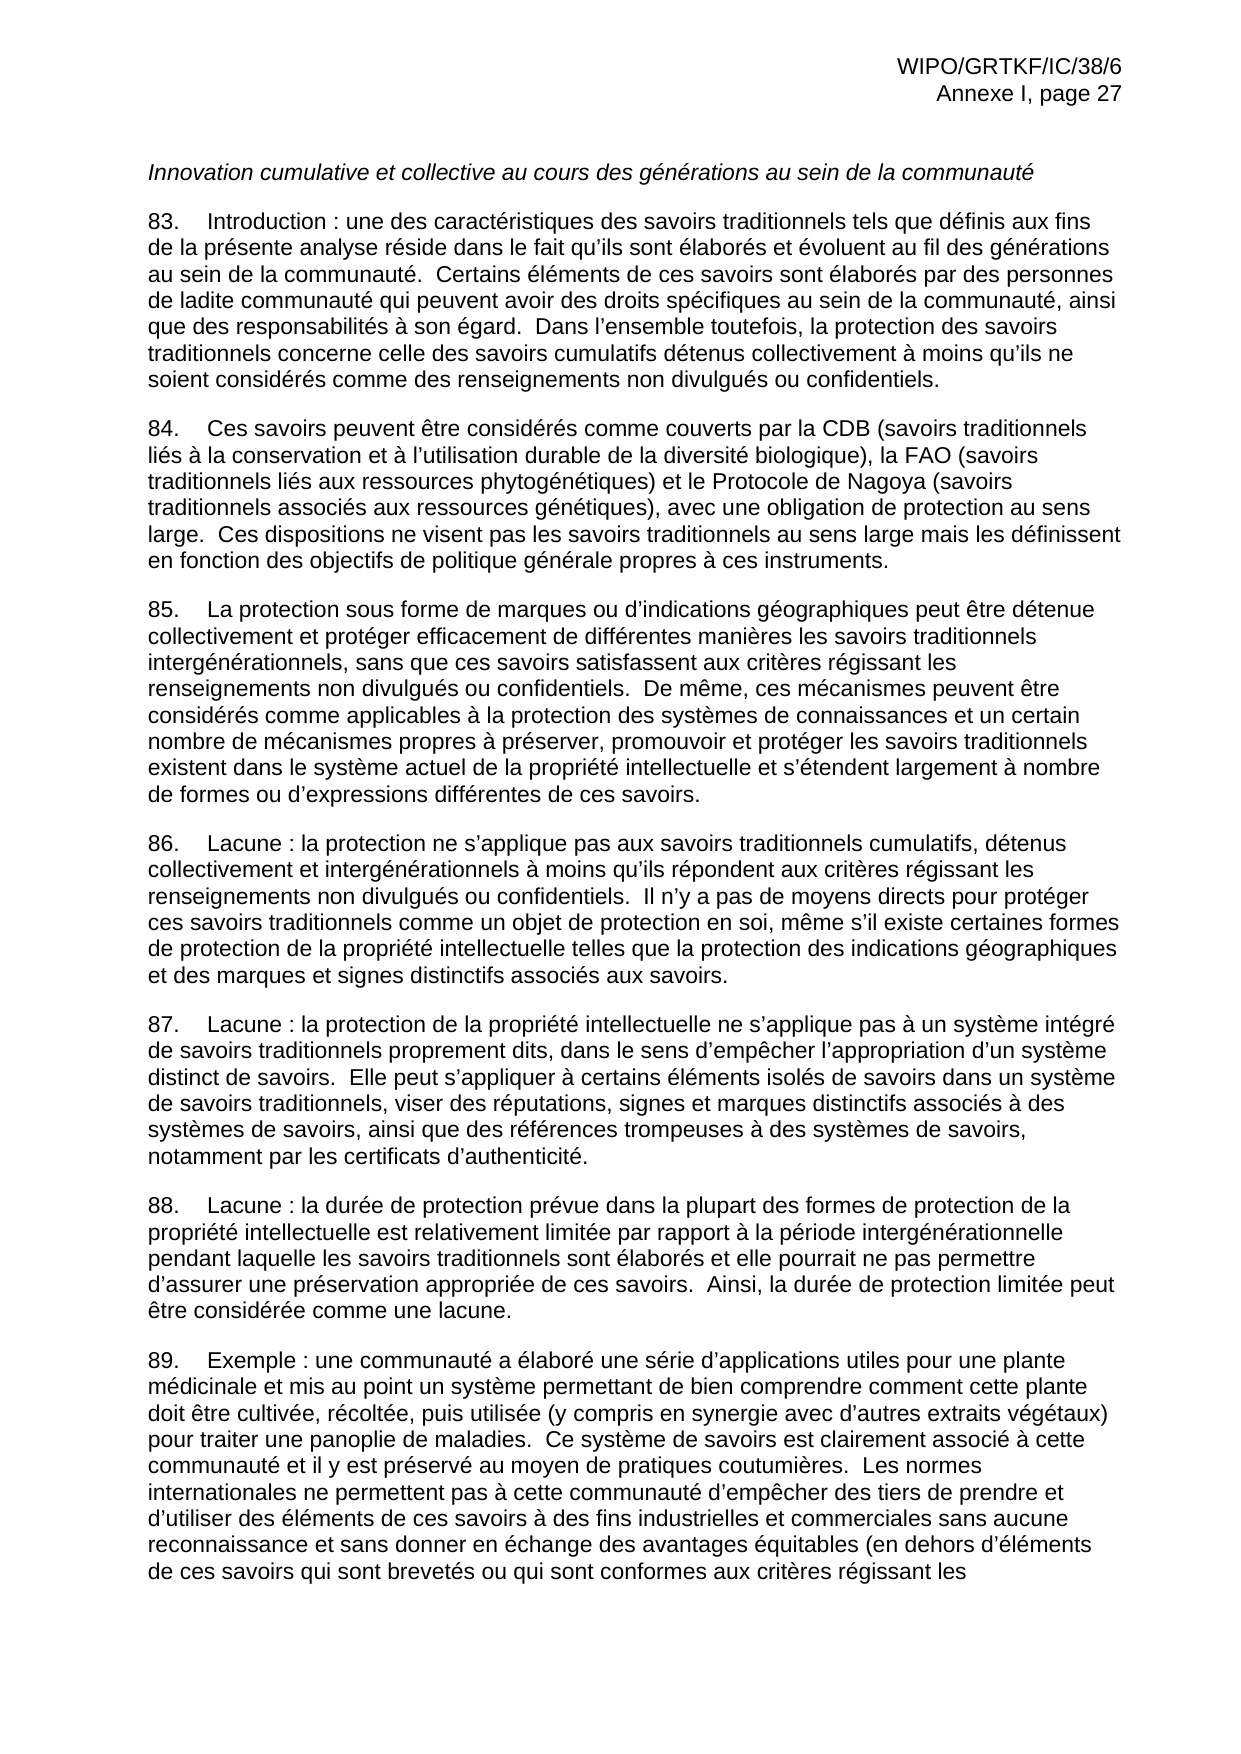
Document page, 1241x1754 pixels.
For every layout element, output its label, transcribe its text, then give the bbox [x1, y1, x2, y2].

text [148, 1347, 1122, 1584]
subtitle Innovation cumulative et collective au cours des générations au sein de la communauté [148, 158, 1122, 185]
text La protection sous forme de marques ou d’indications géographiques peut être détenue collectivement et protéger efficacement de différentes manières les savoirs traditionnels intergénérationnels, sans que ces savoirs satisfassent aux critères régissant les renseignements non divulgués ou confidentiels. De même, ces mécanismes peuvent être considérés comme applicables à la protection des systèmes de connaissances et un certain nombre de mécanismes propres à préserver, promouvoir et protéger les savoirs traditionnels existent dans le système actuel de la propriété intellectuelle et s’étendent largement à nombre de formes ou d’expressions différentes de ces savoirs. [148, 596, 1122, 807]
text Lacune : la durée de protection prévue dans la plupart des formes de protection de la propriété intellectuelle est relativement limitée par rapport à la période intergénérationnelle pendant laquelle les savoirs traditionnels sont élaborés et elle pourrait ne pas permettre d’assurer une préservation appropriée de ces savoirs. Ainsi, la durée de protection limitée peut être considérée comme une lacune. [148, 1192, 1122, 1324]
text Lacune : la protection de la propriété intellectuelle ne s’applique pas à un système intégré de savoirs traditionnels proprement dits, dans le sens d’empêcher l’appropriation d’un système distinct de savoirs. Elle peut s’appliquer à certains éléments isolés de savoirs dans un système de savoirs traditionnels, viser des réputations, signes et marques distinctifs associés à des systèmes de savoirs, ainsi que des références trompeuses à des systèmes de savoirs, notamment par les certificats d’authenticité. [148, 1011, 1122, 1169]
text Lacune : la protection ne s’applique pas aux savoirs traditionnels cumulatifs, détenus collectivement et intergénérationnels à moins qu’ils répondent aux critères régissant les renseignements non divulgués ou confidentiels. Il n’y a pas de moyens directs pour protéger ces savoirs traditionnels comme un objet de protection en soi, même s’il existe certaines formes de protection de la propriété intellectuelle telles que la protection des indications géographiques et des marques et signes distinctifs associés aux savoirs. [148, 830, 1122, 988]
text Ces savoirs peuvent être considérés comme couverts par la CDB (savoirs traditionnels liés à la conservation et à l’utilisation durable de la diversité biologique), la FAO (savoirs traditionnels liés aux ressources phytogénétiques) et le Protocole de Nagoya (savoirs traditionnels associés aux ressources génétiques), avec une obligation de protection au sens large. Ces dispositions ne visent pas les savoirs traditionnels au sens large mais les définissent en fonction des objectifs de politique générale propres à ces instruments. [148, 415, 1122, 573]
text Introduction : une des caractéristiques des savoirs traditionnels tels que définis aux fins de la présente analyse réside dans le fait qu’ils sont élaborés et évoluent au fil des générations au sein de la communauté. Certains éléments de ces savoirs sont élaborés par des personnes de ladite communauté qui peuvent avoir des droits spécifiques au sein de la communauté, ainsi que des responsabilités à son égard. Dans l’ensemble toutefois, la protection des savoirs traditionnels concerne celle des savoirs cumulatifs détenus collectivement à moins qu’ils ne soient considérés comme des renseignements non divulgués ou confidentiels. [148, 208, 1122, 392]
